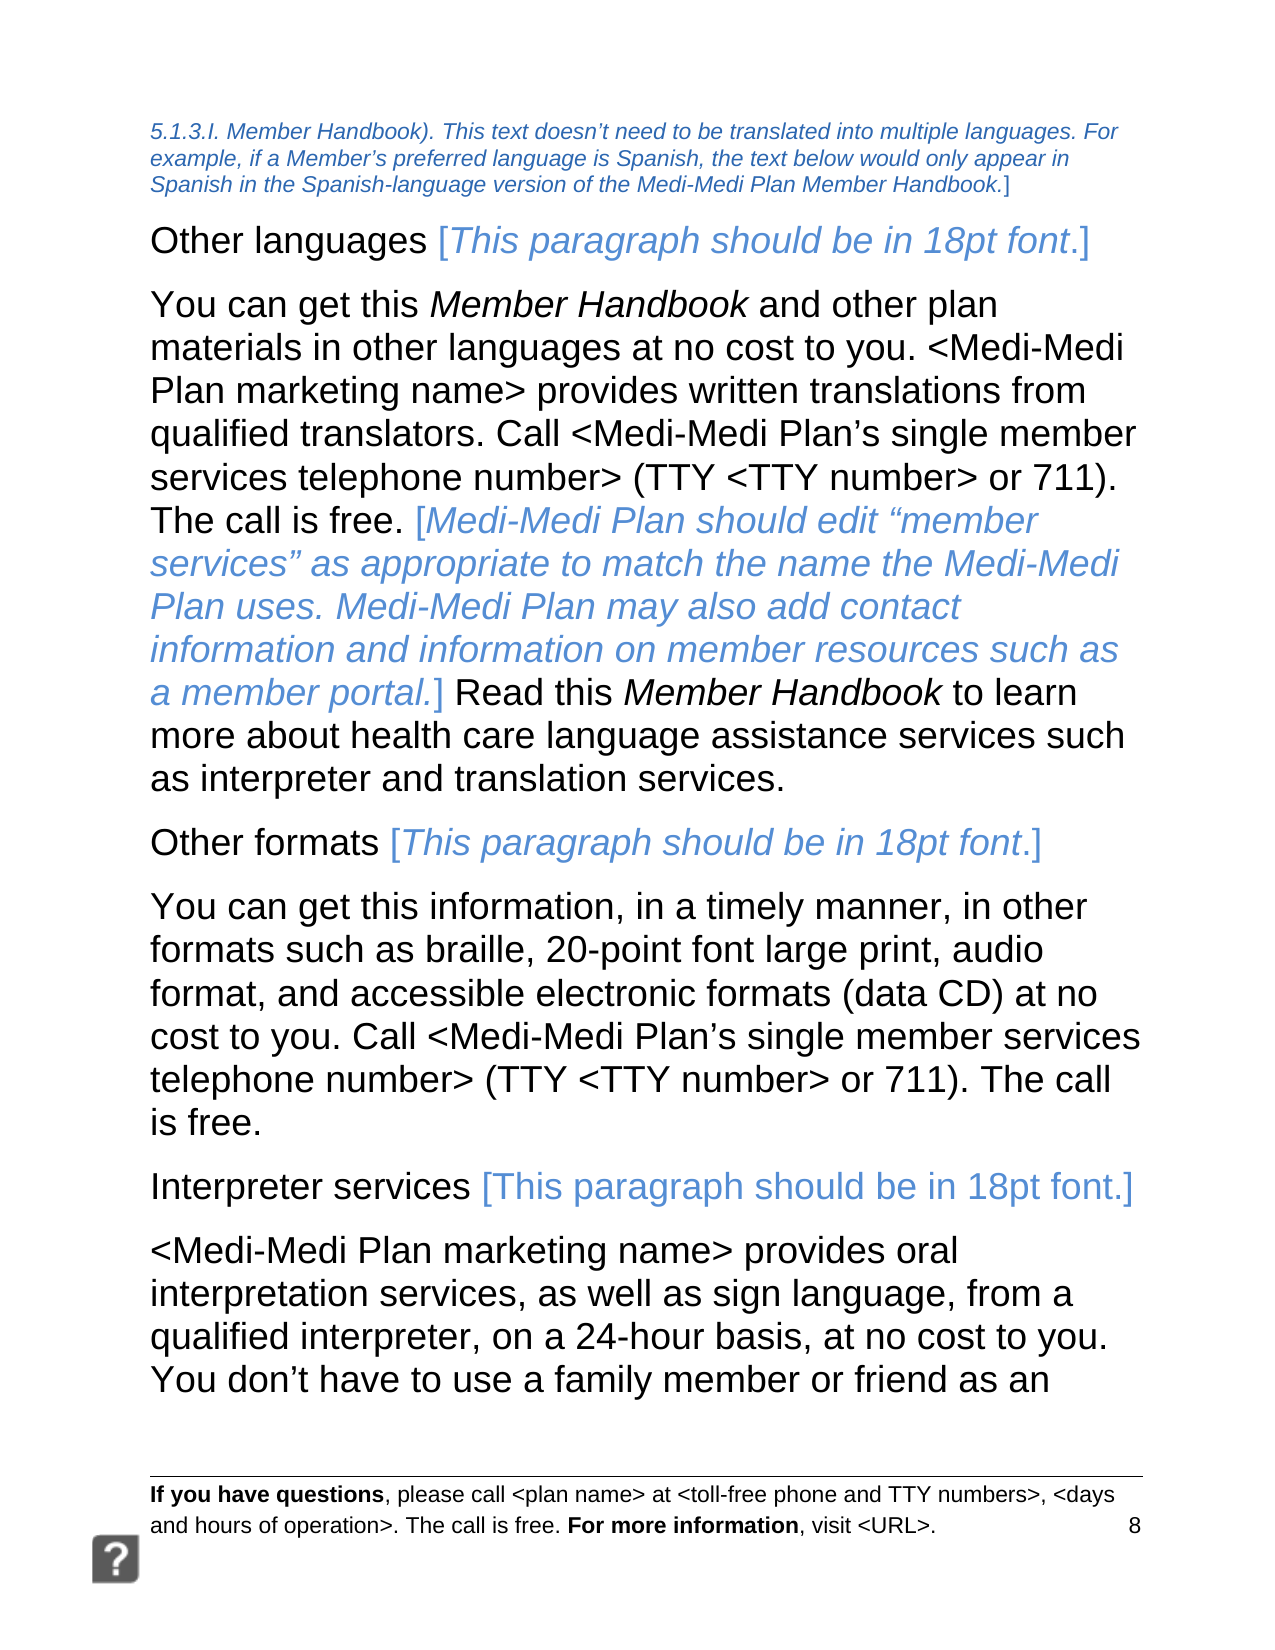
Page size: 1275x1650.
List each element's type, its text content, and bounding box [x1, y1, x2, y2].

text Interpreter services [This paragraph should be in 18pt font.] [150, 1164, 1143, 1207]
text You can get this Member Handbook and other plan materials in other languages at no cost to you. <Medi-Medi Plan marketing name> provides written translations from qualified translators. Call <Medi-Medi Plan’s single member services telephone number> (TTY <TTY number> or 711). The call is free. [Medi-Medi Plan should edit “member services” as appropriate to match the name the Medi-Medi Plan uses. Medi-Medi Plan may also add contact information and information on member resources such as a member portal.] Read this Member Handbook to learn more about health care language assistance services such as interpreter and translation services. [150, 282, 1143, 800]
text You can get this information, in a timely manner, in other formats such as braille, 20-point font large print, audio format, and accessible electronic formats (data CD) at no cost to you. Call <Medi-Medi Plan’s single member services telephone number> (TTY <TTY number> or 711). The call is free. [150, 884, 1143, 1143]
text Other languages [This paragraph should be in 18pt font.] [150, 218, 1143, 261]
picture [92, 1534, 141, 1585]
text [150, 118, 1143, 197]
text Other formats [This paragraph should be in 18pt font.] [150, 821, 1143, 864]
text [150, 1228, 1143, 1401]
